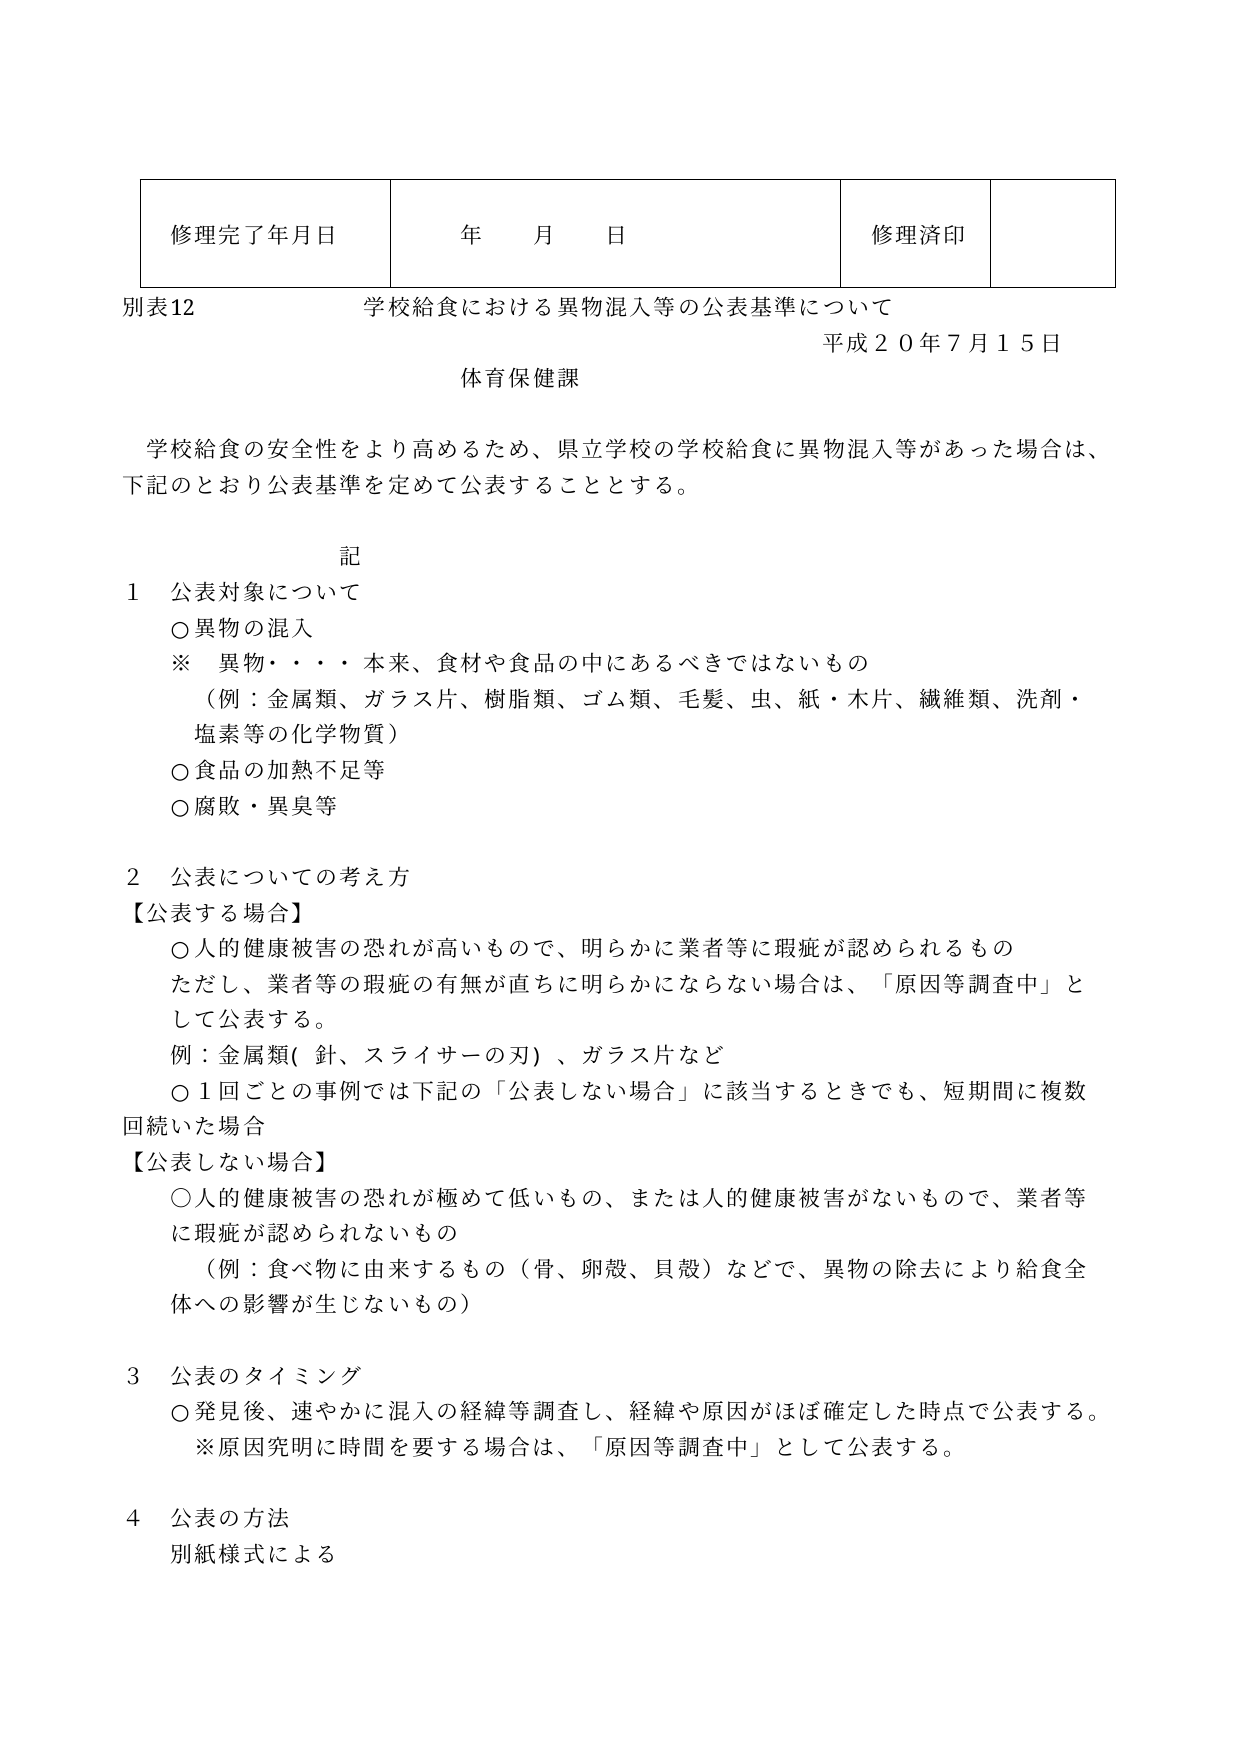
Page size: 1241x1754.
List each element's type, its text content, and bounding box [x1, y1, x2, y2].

text ２ 公表についての考え方 [122, 858, 1089, 894]
text 【公表しない場合】 [122, 1143, 1089, 1179]
text ○人的健康被害の恐れが高いもので、明らかに業者等に瑕疵が認められるもの [122, 929, 1089, 965]
text １ 公表対象について [122, 573, 1089, 609]
text ○腐敗・異臭等 [122, 787, 1089, 822]
text 別紙様式による [122, 1535, 1089, 1571]
text 例：金属類(針、スライサーの刃)、ガラス片など [122, 1036, 1089, 1072]
text ３ 公表のタイミング [122, 1357, 1089, 1392]
text （例：金属類、ガラス片、樹脂類、ゴム類、毛髪、虫、紙・木片、繊維類、洗剤・塩素等の化学物質） [185, 680, 1089, 751]
table_cell 修理済印 [841, 180, 990, 287]
text 体育保健課 [122, 359, 1089, 395]
text 【公表する場合】 [122, 894, 1089, 929]
text ※ 異物････本来、食材や食品の中にあるべきではないもの [122, 644, 1089, 680]
text ○異物の混入 [122, 609, 1089, 644]
text ○食品の加熱不足等 [122, 751, 1089, 787]
text ４ 公表の方法 [122, 1499, 1089, 1535]
text 学校給食の安全性をより高めるため、県立学校の学校給食に異物混入等があった場合は、下記のとおり公表基準を定めて公表することとする。 [122, 431, 1089, 502]
text 記 [122, 537, 1089, 573]
text ○１回ごとの事例では下記の「公表しない場合」に該当するときでも、短期間に複数回続いた場合 [122, 1072, 1089, 1143]
text ただし、業者等の瑕疵の有無が直ちに明らかにならない場合は、「原因等調査中」として公表する。 [122, 965, 1089, 1036]
text ○発見後、速やかに混入の経緯等調査し、経緯や原因がほぼ確定した時点で公表する。 [122, 1392, 1089, 1428]
text （例：食べ物に由来するもの（骨、卵殻、貝殻）などで、異物の除去により給食全体への影響が生じないもの） [107, 1250, 1089, 1321]
text ○人的健康被害の恐れが極めて低いもの、または人的健康被害がないもので、業者等に瑕疵が認められないもの [122, 1179, 1089, 1250]
text ※原因究明に時間を要する場合は、「原因等調査中」として公表する。 [122, 1428, 1089, 1464]
table_cell 修理完了年月日 [141, 180, 390, 287]
table_cell [991, 180, 1115, 287]
text 別表12 学校給食における異物混入等の公表基準について [122, 288, 1089, 324]
table_cell 年 月 日 [391, 180, 840, 287]
text 平成２０年７月１５日 [122, 324, 1089, 359]
